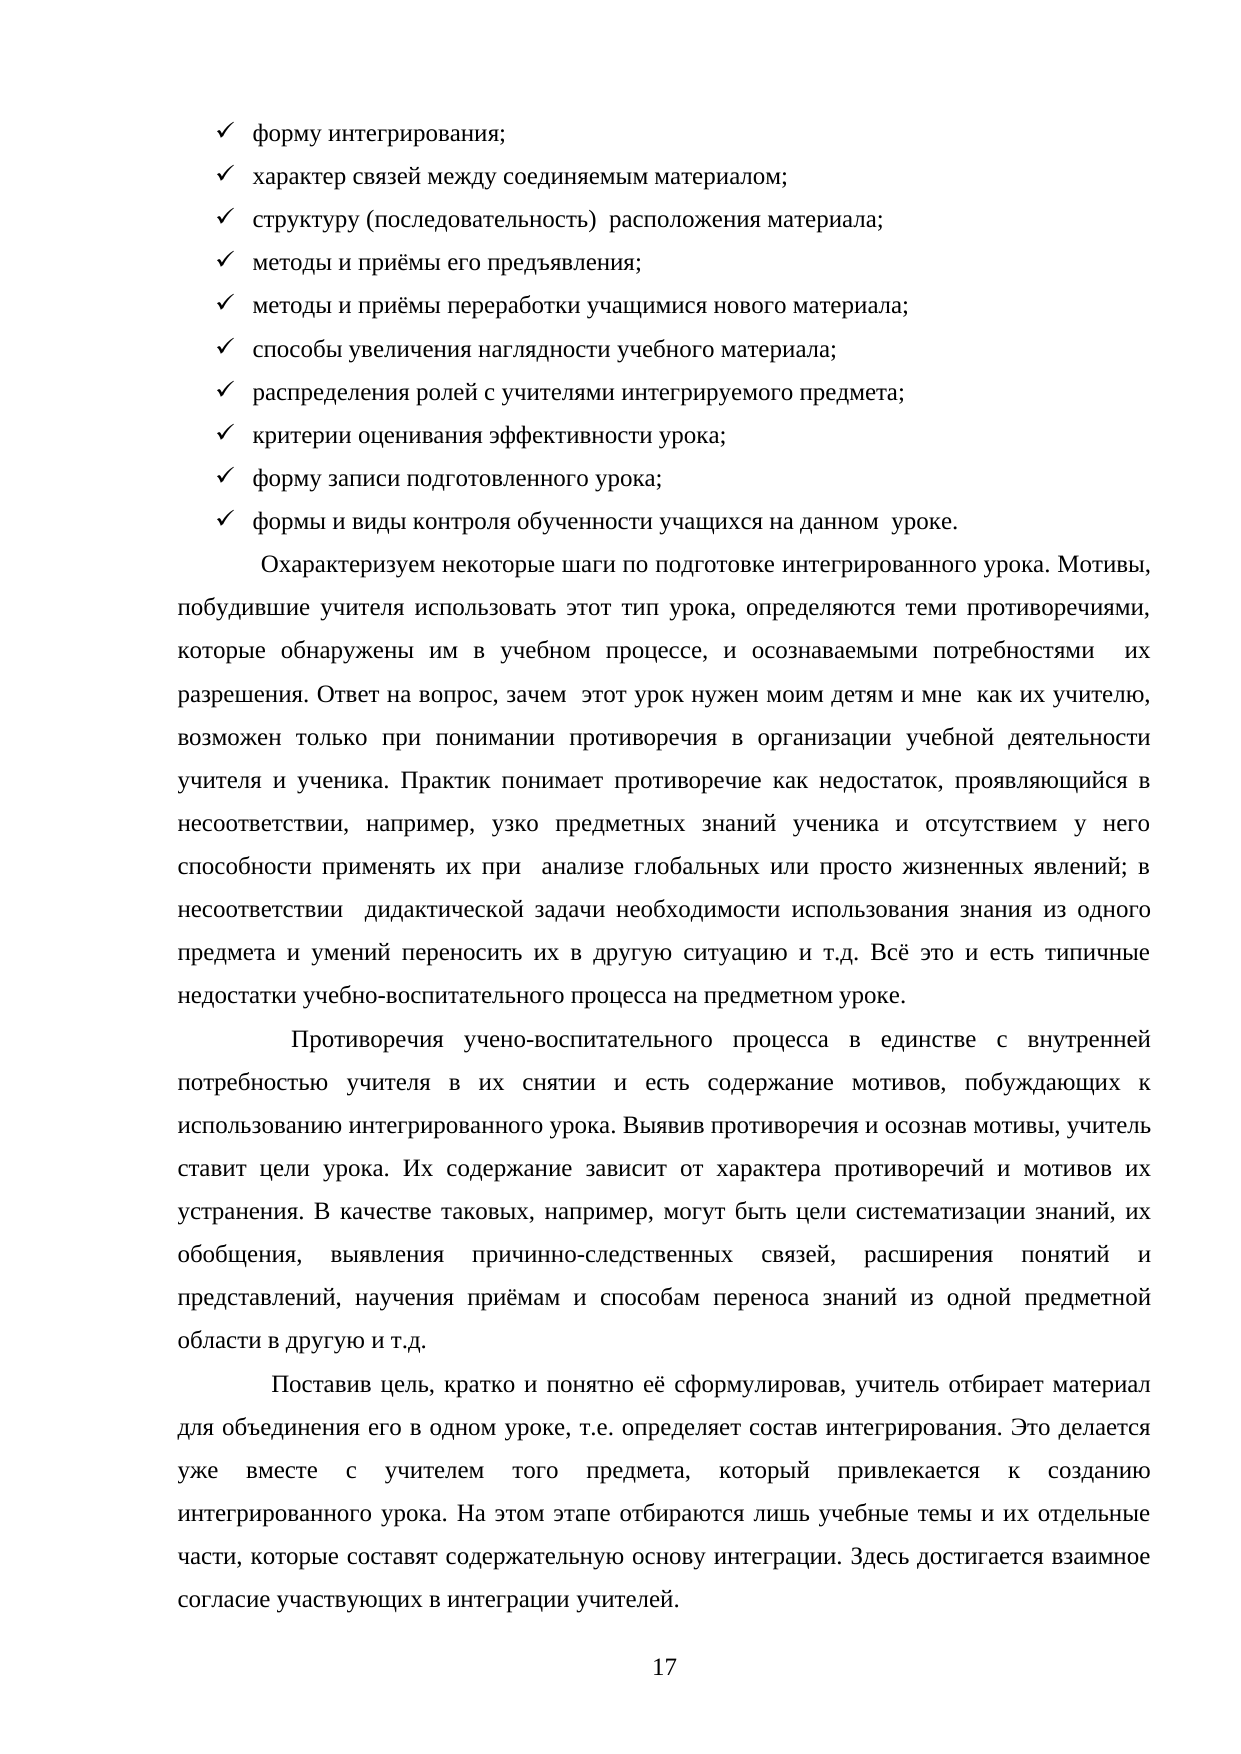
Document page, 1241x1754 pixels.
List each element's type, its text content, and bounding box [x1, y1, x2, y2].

list способы увеличения наглядности учебного материала; [215, 334, 1152, 362]
list характер связей между соединяемым материалом; [215, 161, 1152, 190]
text Охарактеризуем некоторые шаги по подготовке интегрированного урока. Мотивы, побудившие учителя использовать этот тип урока, определяются теми противоречиями, которые обнаружены им в учебном процессе, и осознаваемыми потребностями их разрешения. Ответ на вопрос, зачем этот урок нужен моим детям и мне как их учителю, возможен только при понимании противоречия в организации учебной деятельности учителя и ученика. Практик понимает противоречие как недостаток, проявляющийся в несоответствии, например, узко предметных знаний ученика и отсутствием у него способности применять их при анализе глобальных или просто жизненных явлений; в несоответствии дидактической задачи необходимости использования знания из одного предмета и умений переносить их в другую ситуацию и т.д. Всё это и есть типичные недостатки учебно-воспитательного процесса на предметном уроке. [177, 549, 1152, 1009]
text Противоречия учено-воспитательного процесса в единстве с внутренней потребностью учителя в их снятии и есть содержание мотивов, побуждающих к использованию интегрированного урока. Выявив противоречия и осознав мотивы, учитель ставит цели урока. Их содержание зависит от характера противоречий и мотивов их устранения. В качестве таковых, например, могут быть цели систематизации знаний, их обобщения, выявления причинно-следственных связей, расширения понятий и представлений, научения приёмам и способам переноса знаний из одной предметной области в другую и т.д. [177, 1024, 1152, 1354]
list распределения ролей с учителями интегрируемого предмета; [215, 377, 1152, 406]
list критерии оценивания эффективности урока; [215, 420, 1152, 449]
list формы и виды контроля обученности учащихся на данном уроке. [215, 506, 1152, 535]
list методы и приёмы его предъявления; [215, 247, 1152, 276]
list форму записи подготовленного урока; [215, 463, 1152, 492]
list структуру (последовательность) расположения материала; [215, 204, 1152, 233]
list методы и приёмы переработки учащимися нового материала; [215, 291, 1152, 319]
text Поставив цель, кратко и понятно её сформулировав, учитель отбирает материал для объединения его в одном уроке, т.е. определяет состав интегрирования. Это делается уже вместе с учителем того предмета, который привлекается к созданию интегрированного урока. На этом этапе отбираются лишь учебные темы и их отдельные части, которые составят содержательную основу интеграции. Здесь достигается взаимное согласие участвующих в интеграции учителей. [177, 1369, 1152, 1613]
list форму интегрирования; [215, 118, 1152, 147]
